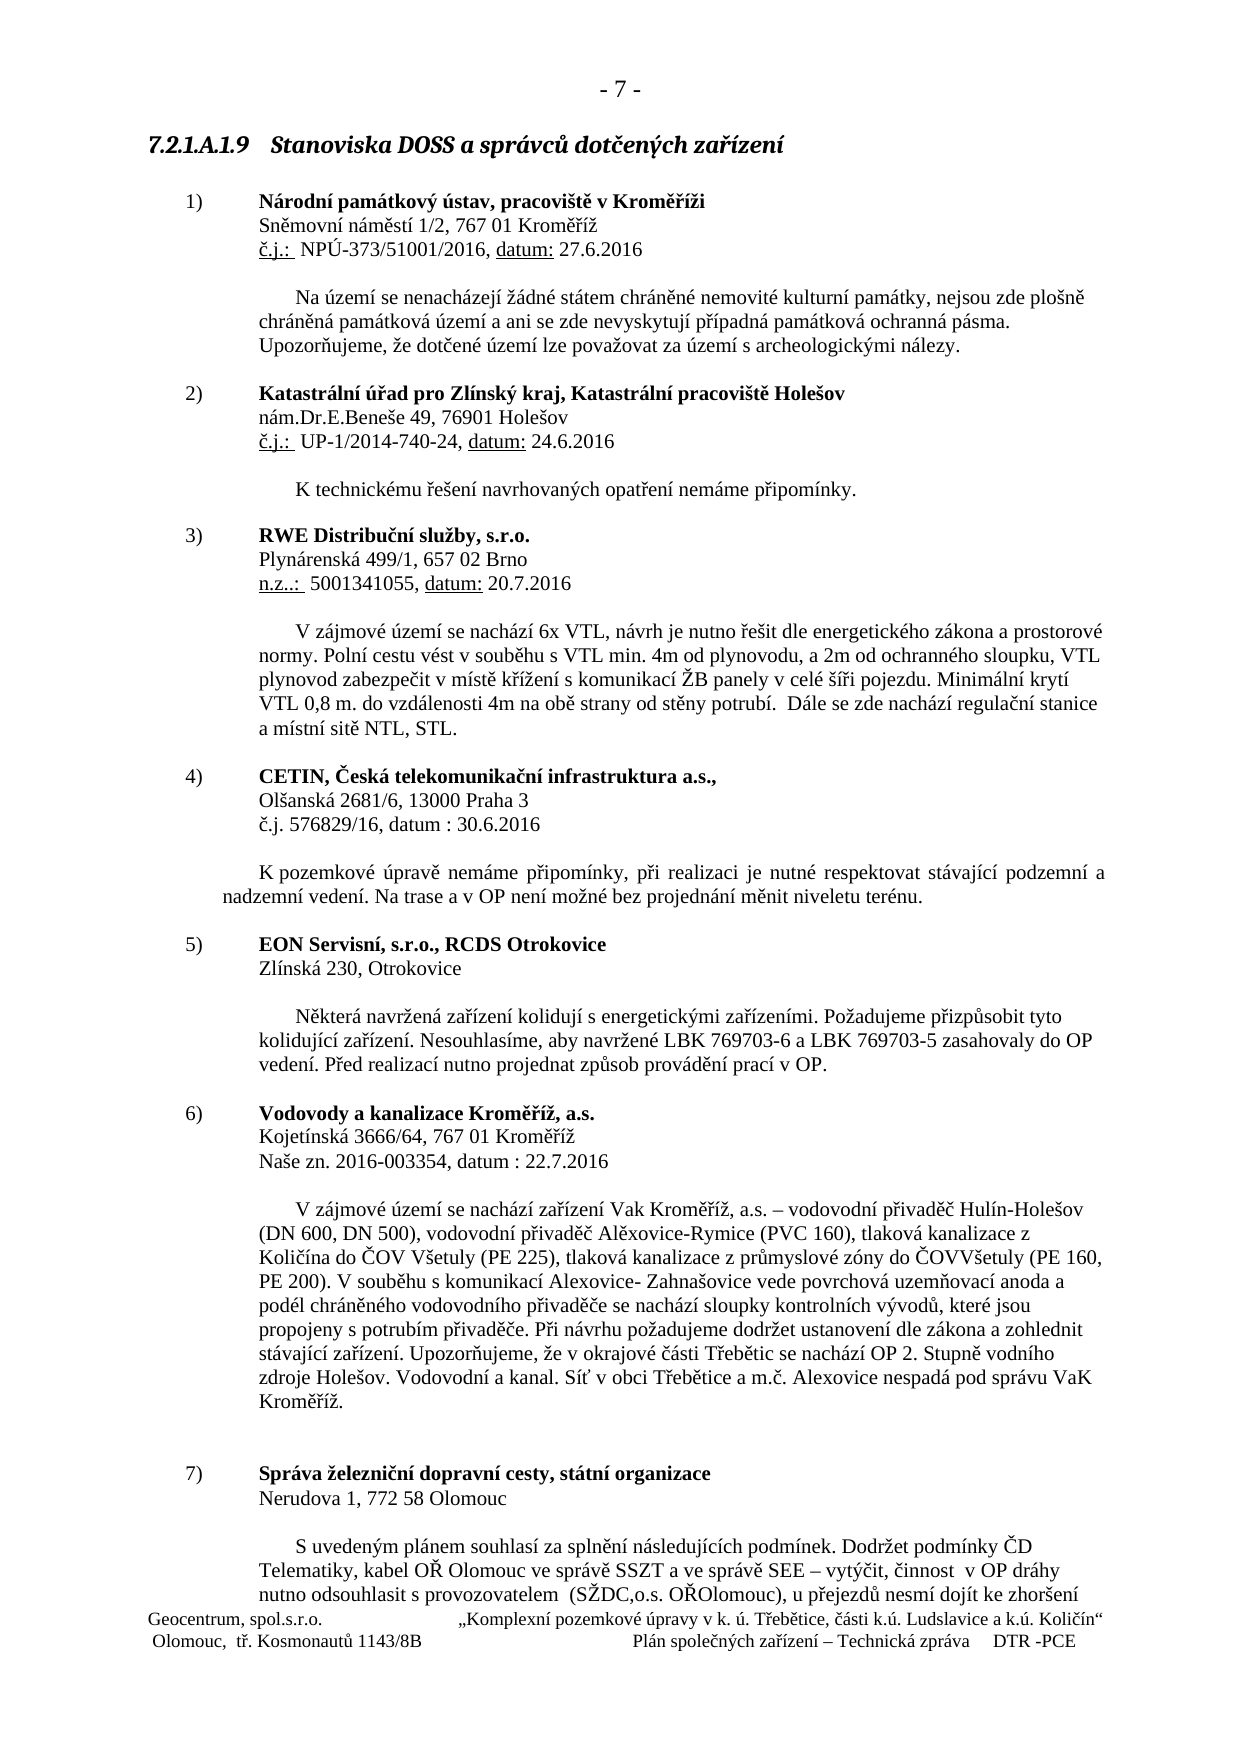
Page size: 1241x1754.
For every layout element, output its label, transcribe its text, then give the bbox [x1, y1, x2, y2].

text nám.Dr.E.Beneše 49, 76901 Holešov [258, 405, 1106, 429]
text č.j.: NPÚ-373/51001/2016, datum: 27.6.2016 [258, 237, 1106, 261]
text Zlínská 230, Otrokovice [222, 956, 1106, 980]
text Na území se nenacházejí žádné státem chráněné nemovité kulturní památky, nejsou zde plošně chráněná památková území a ani se zde nevyskytují případná památková ochranná pásma. Upozorňujeme, že dotčené území lze považovat za území s archeologickými nálezy. [258, 285, 1106, 357]
list EON Servisní, s.r.o., RCDS Otrokovice [185, 932, 1106, 956]
text V zájmové území se nachází 6x VTL, návrh je nutno řešit dle energetického zákona a prostorové normy. Polní cestu vést v souběhu s VTL min. 4m od plynovodu, a 2m od ochranného sloupku, VTL plynovod zabezpečit v místě křížení s komunikací ŽB panely v celé šíři pojezdu. Minimální krytí VTL 0,8 m. do vzdálenosti 4m na obě strany od stěny potrubí. Dále se zde nachází regulační stanice a místní sitě NTL, STL. [258, 619, 1106, 739]
list Správa železniční dopravní cesty, státní organizace [185, 1461, 1106, 1485]
list RWE Distribuční služby, s.r.o. [185, 523, 1106, 547]
list Katastrální úřad pro Zlínský kraj, Katastrální pracoviště Holešov [185, 381, 1106, 405]
subtitle 7.2.1.A.1.9 Stanoviska DOSS a správců dotčených zařízení [148, 131, 1106, 160]
text č.j.: UP-1/2014-740-24, datum: 24.6.2016 [258, 429, 1106, 453]
text Plynárenská 499/1, 657 02 Brno [222, 547, 1106, 571]
text Nerudova 1, 772 58 Olomouc [258, 1485, 1106, 1509]
text Sněmovní náměstí 1/2, 767 01 Kroměříž [258, 213, 1106, 237]
text Naše zn. 2016-003354, datum : 22.7.2016 [222, 1148, 1106, 1173]
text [258, 1533, 1106, 1606]
text V zájmové území se nachází zařízení Vak Kroměříž, a.s. – vodovodní přivaděč Hulín-Holešov (DN 600, DN 500), vodovodní přivaděč Alěxovice-Rymice (PVC 160), tlaková kanalizace z Količína do ČOV Všetuly (PE 225), tlaková kanalizace z průmyslové zóny do ČOVVšetuly (PE 160, PE 200). V souběhu s komunikací Alexovice- Zahnašovice vede povrchová uzemňovací anoda a podél chráněného vodovodního přivaděče se nachází sloupky kontrolních vývodů, které jsou propojeny s potrubím přivaděče. Při návrhu požadujeme dodržet ustanovení dle zákona a zohlednit stávající zařízení. Upozorňujeme, že v okrajové části Třebětic se nachází OP 2. Stupně vodního zdroje Holešov. Vodovodní a kanal. Síť v obci Třebětice a m.č. Alexovice nespadá pod správu VaK Kroměříž. [258, 1197, 1106, 1413]
list Národní památkový ústav, pracoviště v Kroměříži [185, 188, 1106, 213]
text Olšanská 2681/6, 13000 Praha 3 [222, 788, 1106, 812]
text č.j. 576829/16, datum : 30.6.2016 [222, 812, 1106, 836]
list CETIN, Česká telekomunikační infrastruktura a.s., [185, 763, 1106, 788]
text n.z..: 5001341055, datum: 20.7.2016 [258, 571, 1106, 595]
text Některá navržená zařízení kolidují s energetickými zařízeními. Požadujeme přizpůsobit tyto kolidující zařízení. Nesouhlasíme, aby navržené LBK 769703-6 a LBK 769703-5 zasahovaly do OP vedení. Před realizací nutno projednat způsob provádění prací v OP. [258, 1004, 1106, 1076]
list Vodovody a kanalizace Kroměříž, a.s. [185, 1100, 1106, 1124]
text Kojetínská 3666/64, 767 01 Kroměříž [222, 1124, 1106, 1148]
text K technickému řešení navrhovaných opatření nemáme připomínky. [258, 477, 1106, 501]
text K pozemkové úpravě nemáme připomínky, při realizaci je nutné respektovat stávající podzemní a nadzemní vedení. Na trase a v OP není možné bez projednání měnit niveletu terénu. [222, 860, 1106, 908]
